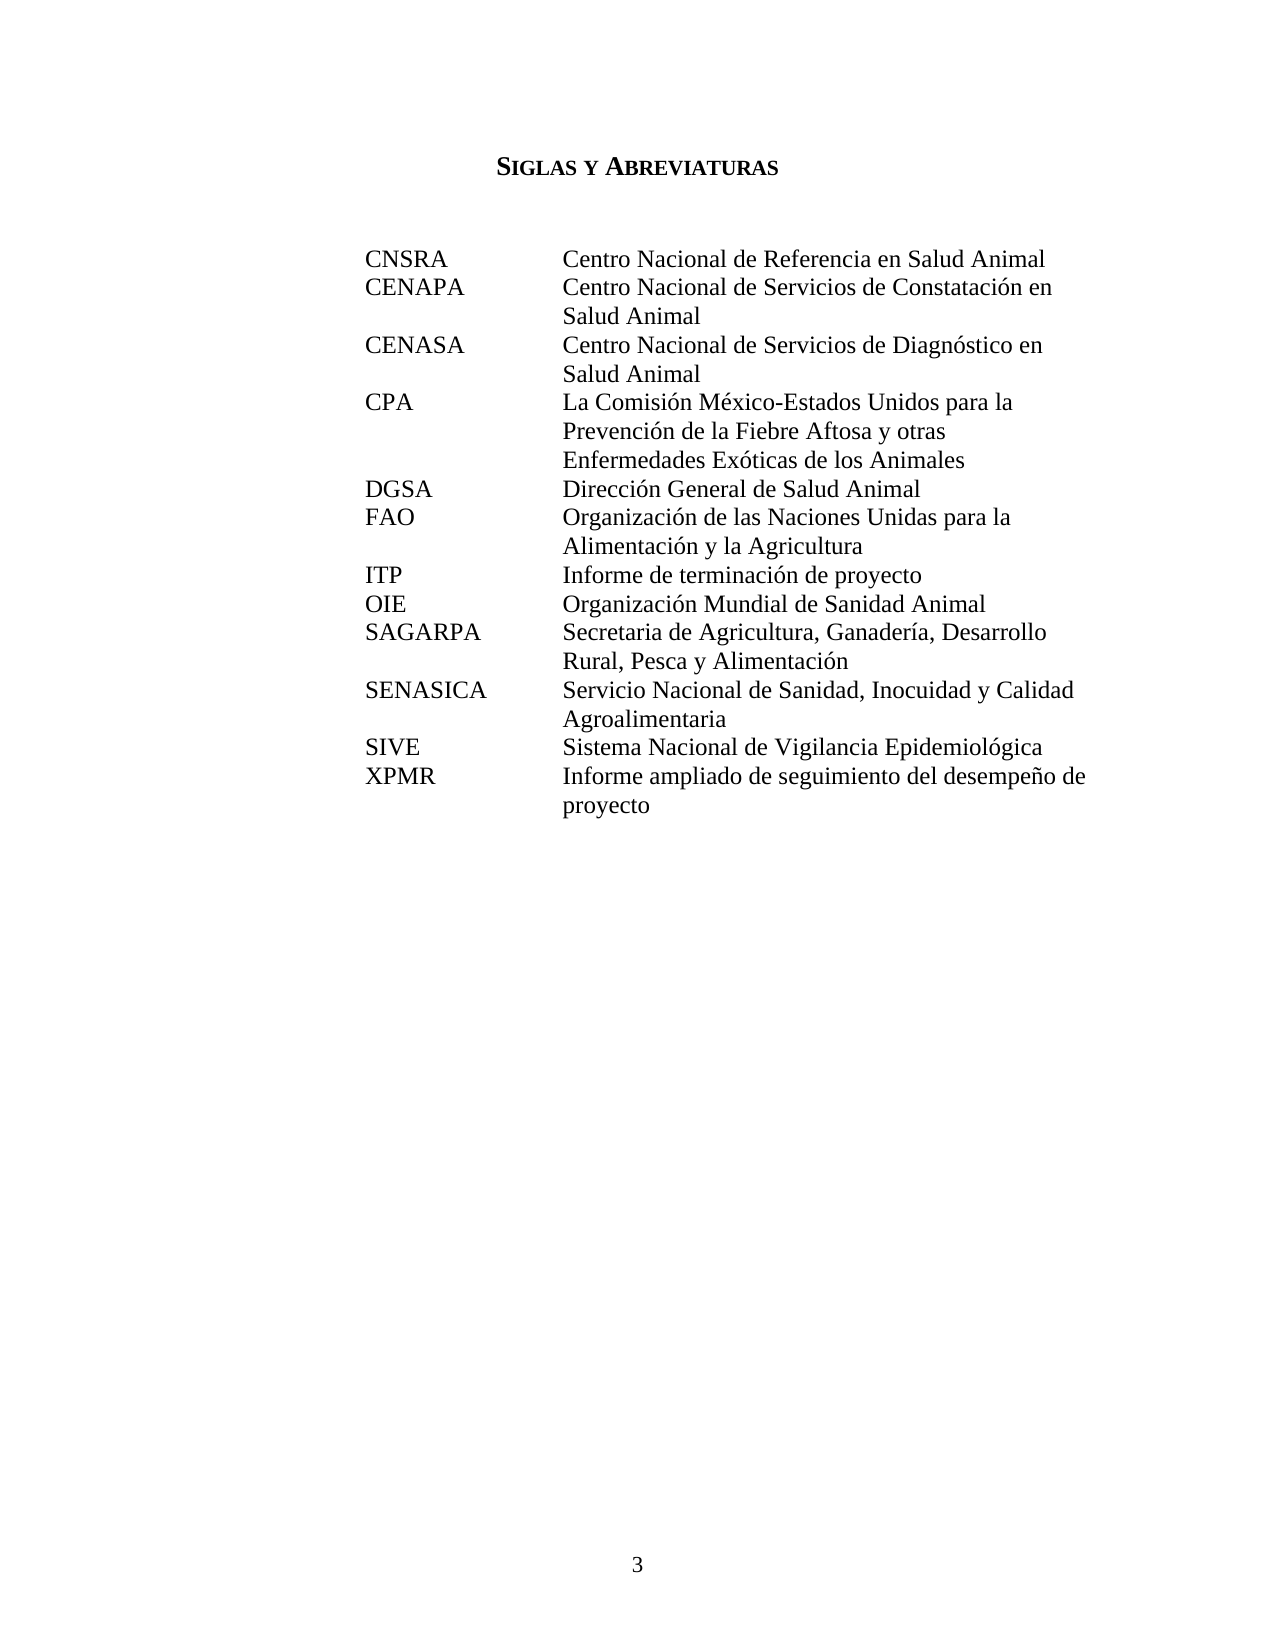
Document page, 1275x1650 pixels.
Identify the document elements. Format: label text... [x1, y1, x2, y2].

list SIVE Sistema Nacional de Vigilancia Epidemiológica [365, 732, 1087, 761]
subtitle Siglas y Abreviaturas [187, 150, 1087, 181]
list CENASA Centro Nacional de Servicios de Diagnóstico en Salud Animal [365, 330, 1087, 387]
list SAGARPA Secretaria de Agricultura, Ganadería, Desarrollo Rural, Pesca y Alimentación [365, 617, 1087, 675]
list CPA La Comisión México-Estados Unidos para la Prevención de la Fiebre Aftosa y otras Enfermedades Exóticas de los Animales [365, 387, 1087, 474]
list FAO Organización de las Naciones Unidas para la Alimentación y la Agricultura [365, 502, 1087, 560]
list SENASICA Servicio Nacional de Sanidad, Inocuidad y Calidad Agroalimentaria [365, 675, 1087, 732]
list CNSRA Centro Nacional de Referencia en Salud Animal [365, 244, 1087, 272]
list DGSA Dirección General de Salud Animal [365, 474, 1087, 502]
list proyecto [487, 790, 1087, 819]
list OIE Organización Mundial de Sanidad Animal [365, 589, 1087, 617]
list ITP Informe de terminación de proyecto [327, 560, 1087, 589]
list XPMR Informe ampliado de seguimiento del desempeño de [337, 761, 1087, 790]
list CENAPA Centro Nacional de Servicios de Constatación en Salud Animal [365, 272, 1087, 330]
